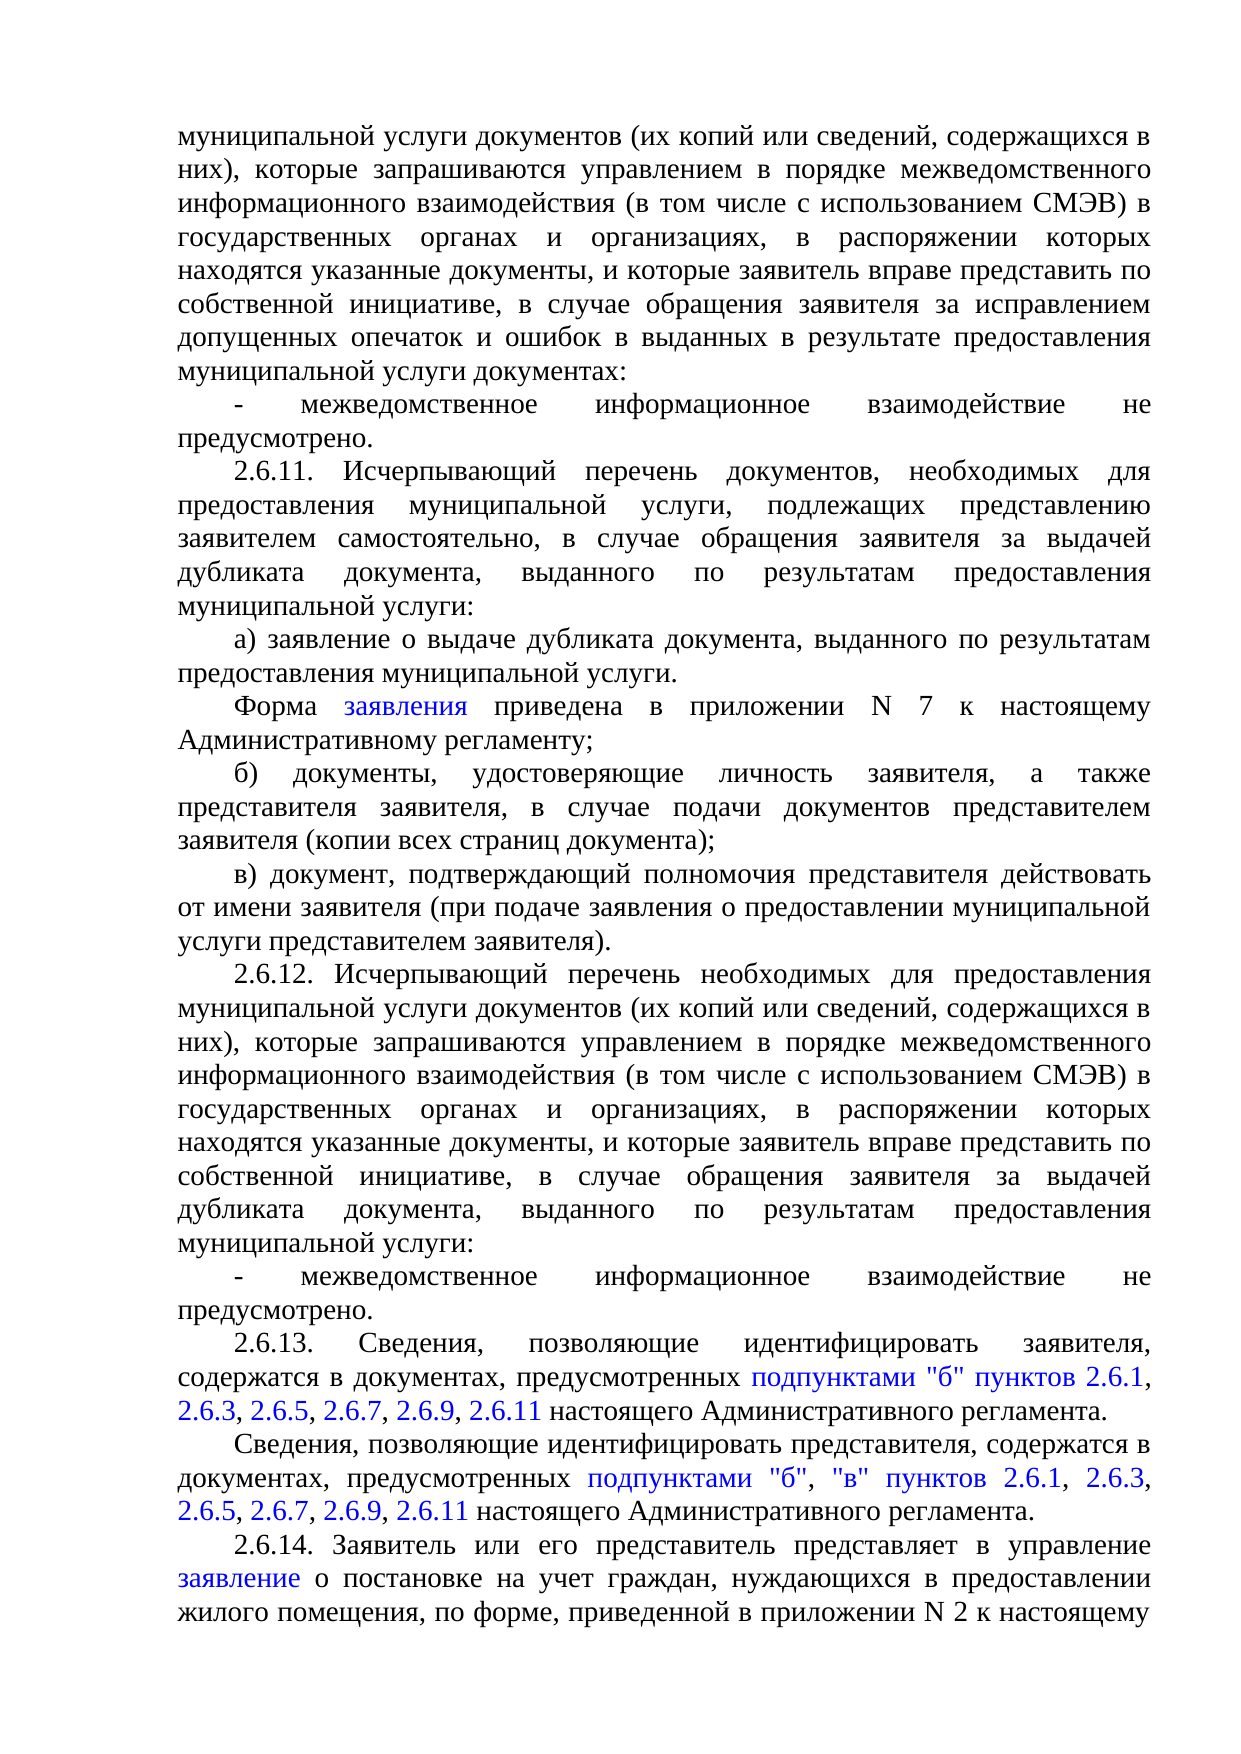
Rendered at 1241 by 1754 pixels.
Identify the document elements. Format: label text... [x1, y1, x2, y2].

text Сведения, позволяющие идентифицировать представителя, содержатся в документах, предусмотренных подпунктами "б", "в" пунктов 2.6.1, 2.6.3, 2.6.5, 2.6.7, 2.6.9, 2.6.11 настоящего Административного регламента. [177, 1426, 1152, 1527]
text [177, 1527, 1152, 1627]
text - межведомственное информационное взаимодействие не предусмотрено. [177, 1258, 1152, 1326]
text 2.6.11. Исчерпывающий перечень документов, необходимых для предоставления муниципальной услуги, подлежащих представлению заявителем самостоятельно, в случае обращения заявителя за выдачей дубликата документа, выданного по результатам предоставления муниципальной услуги: [177, 453, 1152, 621]
text а) заявление о выдаче дубликата документа, выданного по результатам предоставления муниципальной услуги. [177, 621, 1152, 688]
text в) документ, подтверждающий полномочия представителя действовать от имени заявителя (при подаче заявления о предоставлении муниципальной услуги представителем заявителя). [177, 856, 1152, 957]
text 2.6.12. Исчерпывающий перечень необходимых для предоставления муниципальной услуги документов (их копий или сведений, содержащихся в них), которые запрашиваются управлением в порядке межведомственного информационного взаимодействия (в том числе с использованием СМЭВ) в государственных органах и организациях, в распоряжении которых находятся указанные документы, и которые заявитель вправе представить по собственной инициативе, в случае обращения заявителя за выдачей дубликата документа, выданного по результатам предоставления муниципальной услуги: [177, 957, 1152, 1258]
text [177, 118, 1152, 386]
text 2.6.13. Сведения, позволяющие идентифицировать заявителя, содержатся в документах, предусмотренных подпунктами "б" пунктов 2.6.1, 2.6.3, 2.6.5, 2.6.7, 2.6.9, 2.6.11 настоящего Административного регламента. [177, 1326, 1152, 1426]
text б) документы, удостоверяющие личность заявителя, а также представителя заявителя, в случае подачи документов представителем заявителя (копии всех страниц документа); [177, 755, 1152, 856]
text Форма заявления приведена в приложении N 7 к настоящему Административному регламенту; [177, 688, 1152, 755]
text - межведомственное информационное взаимодействие не предусмотрено. [177, 386, 1152, 453]
